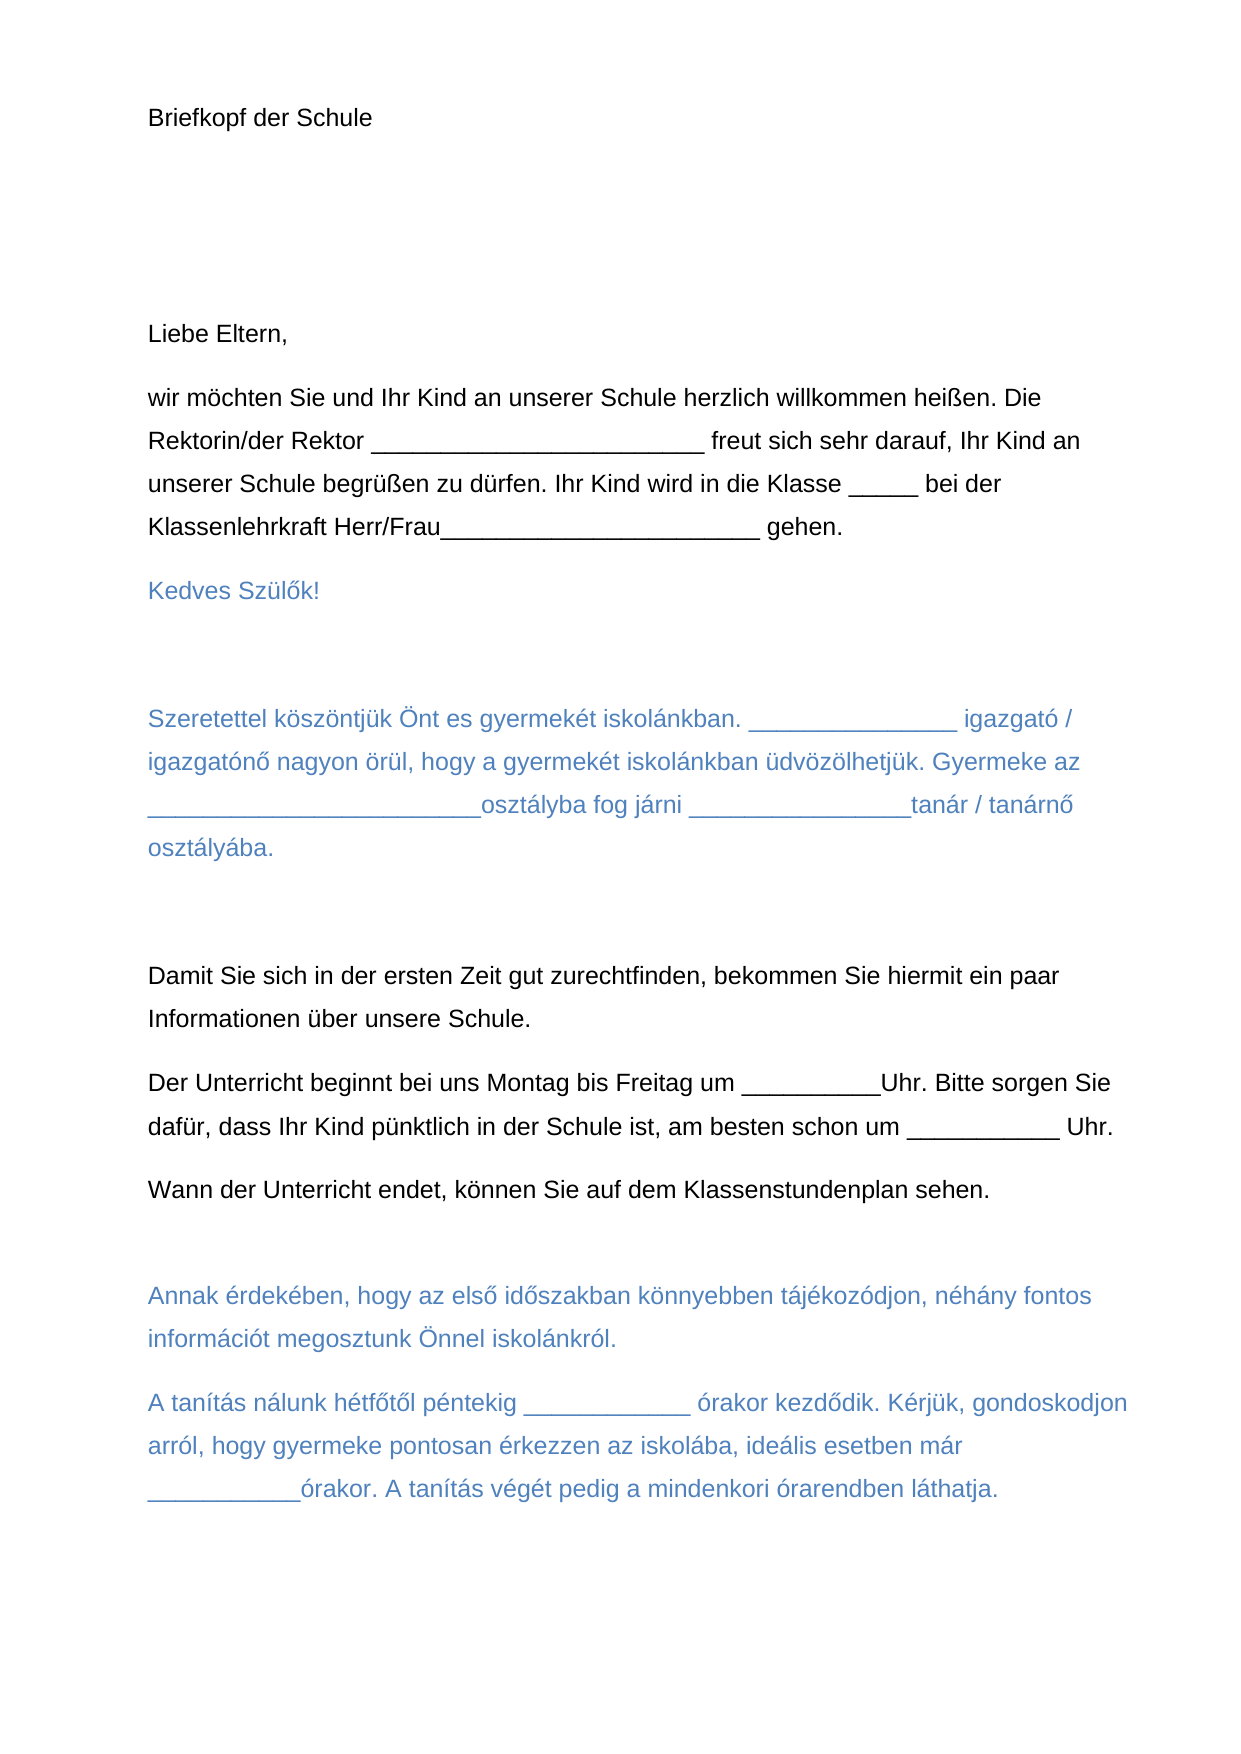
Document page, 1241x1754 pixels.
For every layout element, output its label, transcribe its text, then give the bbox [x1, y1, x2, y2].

text wir möchten Sie und Ihr Kind an unserer Schule herzlich willkommen heißen. Die Rektorin/der Rektor ________________________ freut sich sehr darauf, Ihr Kind an unserer Schule begrüßen zu dürfen. Ihr Kind wird in die Klasse _____ bei der Klassenlehrkraft Herr/Frau_______________________ gehen. [148, 383, 1137, 541]
text Kedves Szülők! [148, 576, 1137, 605]
text Damit Sie sich in der ersten Zeit gut zurechtfinden, bekommen Sie hiermit ein paar Informationen über unsere Schule. [148, 961, 1137, 1033]
text Der Unterricht beginnt bei uns Montag bis Freitag um __________Uhr. Bitte sorgen Sie dafür, dass Ihr Kind pünktlich in der Schule ist, am besten schon um ___________ Uhr. [148, 1068, 1137, 1140]
text Briefkopf der Schule [148, 103, 1137, 132]
text Liebe Eltern, [148, 319, 1137, 348]
text Szeretettel köszöntjük Önt es gyermekét iskolánkban. _______________ igazgató / igazgatónő nagyon örül, hogy a gyermekét iskolánkban üdvözölhetjük. Gyermeke az ________________________osztályba fog járni ________________tanár / tanárnő osztályába. [148, 704, 1137, 862]
text Annak érdekében, hogy az első időszakban könnyebben tájékozódjon, néhány fontos információt megosztunk Önnel iskolánkról. [148, 1281, 1137, 1353]
text Wann der Unterricht endet, können Sie auf dem Klassenstundenplan sehen. [148, 1176, 1137, 1246]
text A tanítás nálunk hétfőtől péntekig ____________ órakor kezdődik. Kérjük, gondoskodjon arról, hogy gyermeke pontosan érkezzen az iskolába, ideális esetben már ___________órakor. A tanítás végét pedig a mindenkori órarendben láthatja. [148, 1388, 1137, 1503]
